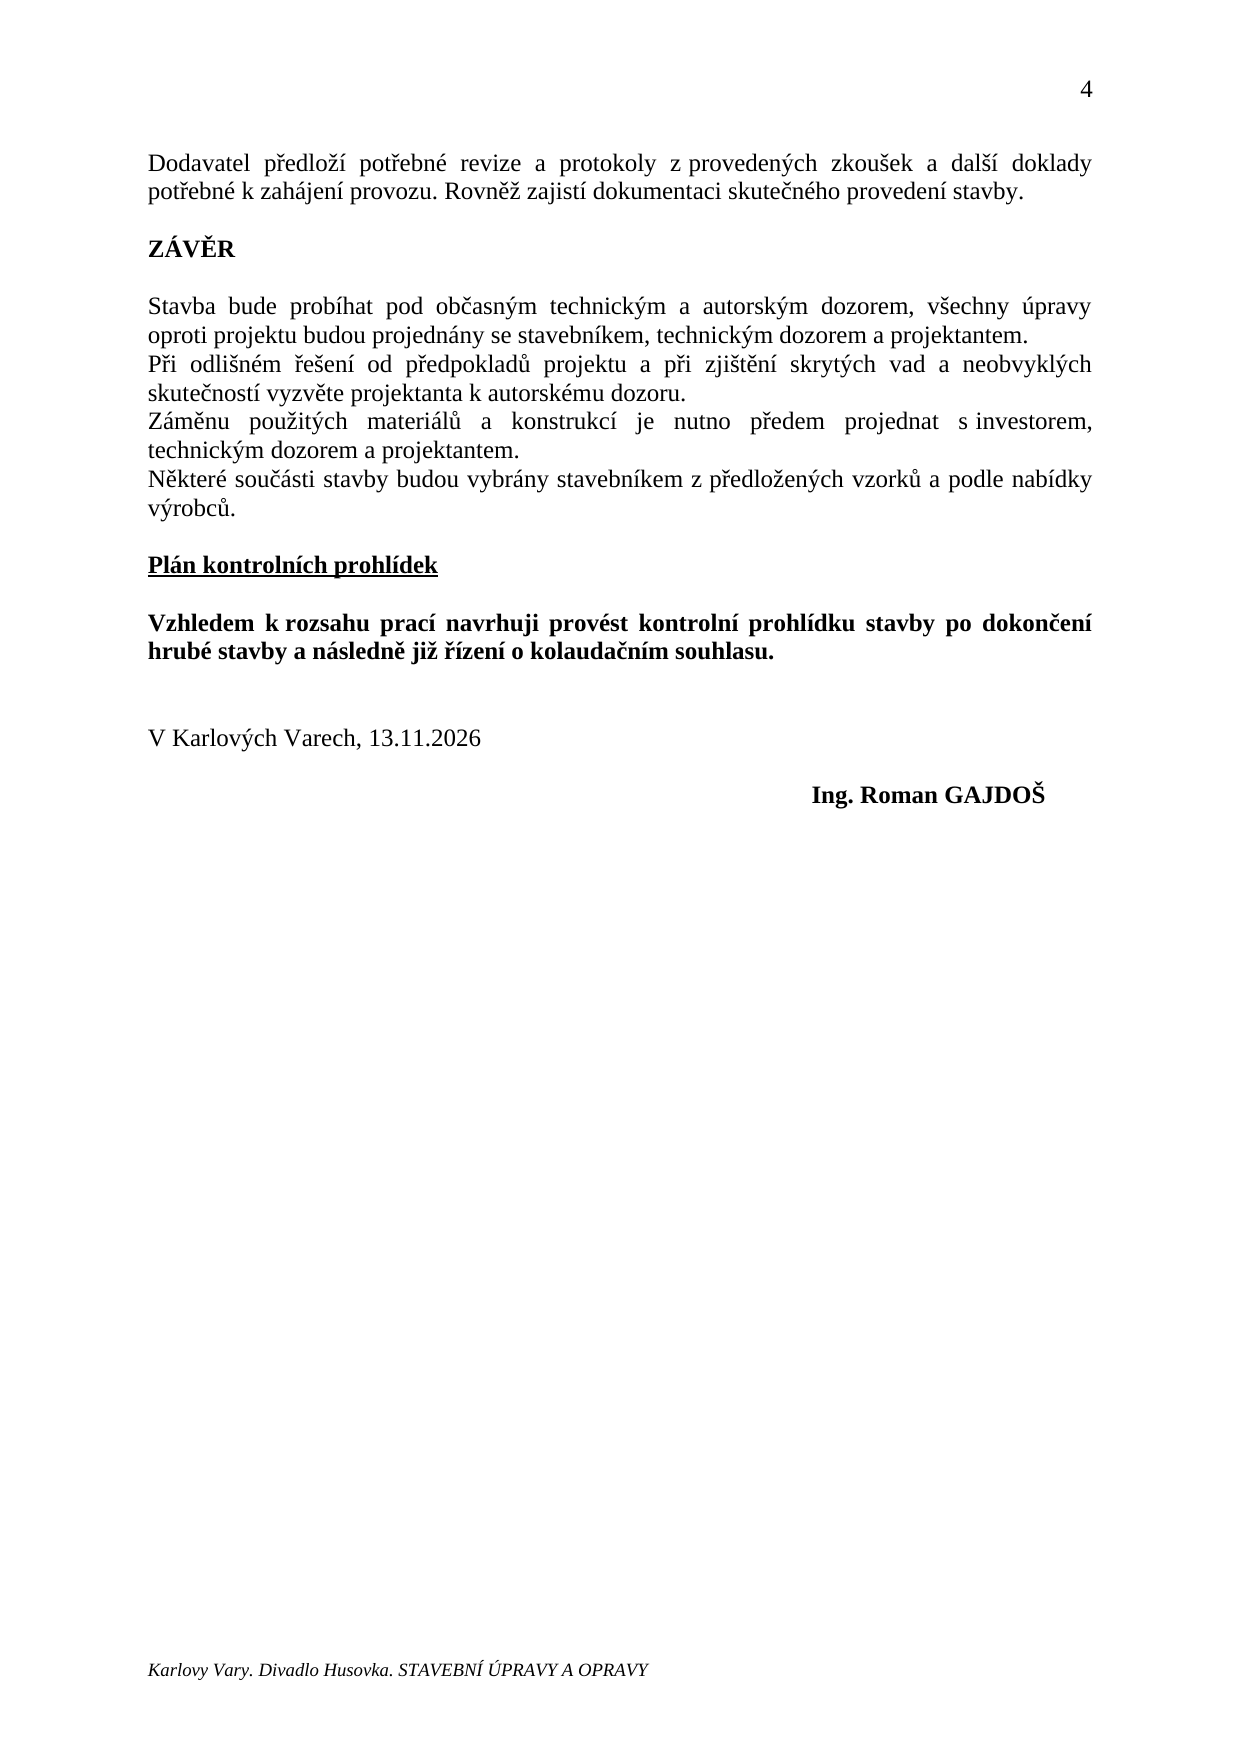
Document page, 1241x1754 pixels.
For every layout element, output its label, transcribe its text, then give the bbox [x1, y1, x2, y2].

text Ing. Roman GAJDOŠ [148, 780, 1093, 809]
text Záměnu použitých materiálů a konstrukcí je nutno předem projednat s investorem, technickým dozorem a projektantem. [148, 406, 1093, 464]
subtitle ZÁVĚR [148, 234, 1093, 263]
text Plán kontrolních prohlídek [148, 550, 1093, 579]
text Stavba bude probíhat pod občasným technickým a autorským dozorem, všechny úpravy oproti projektu budou projednány se stavebníkem, technickým dozorem a projektantem. [148, 291, 1093, 349]
text V Karlových Varech, 14.8.2012 [148, 723, 1093, 751]
text Některé součásti stavby budou vybrány stavebníkem z předložených vzorků a podle nabídky výrobců. [148, 464, 1093, 521]
text Při odlišném řešení od předpokladů projektu a při zjištění skrytých vad a neobvyklých skutečností vyzvěte projektanta k autorskému dozoru. [148, 349, 1093, 406]
text Vzhledem k rozsahu prací navrhuji provést kontrolní prohlídku stavby po dokončení hrubé stavby a následně již řízení o kolaudačním souhlasu. [148, 608, 1093, 665]
text Dodavatel předloží potřebné revize a protokoly z provedených zkoušek a další doklady potřebné k zahájení provozu. Rovněž zajistí dokumentaci skutečného provedení stavby. [148, 148, 1093, 205]
